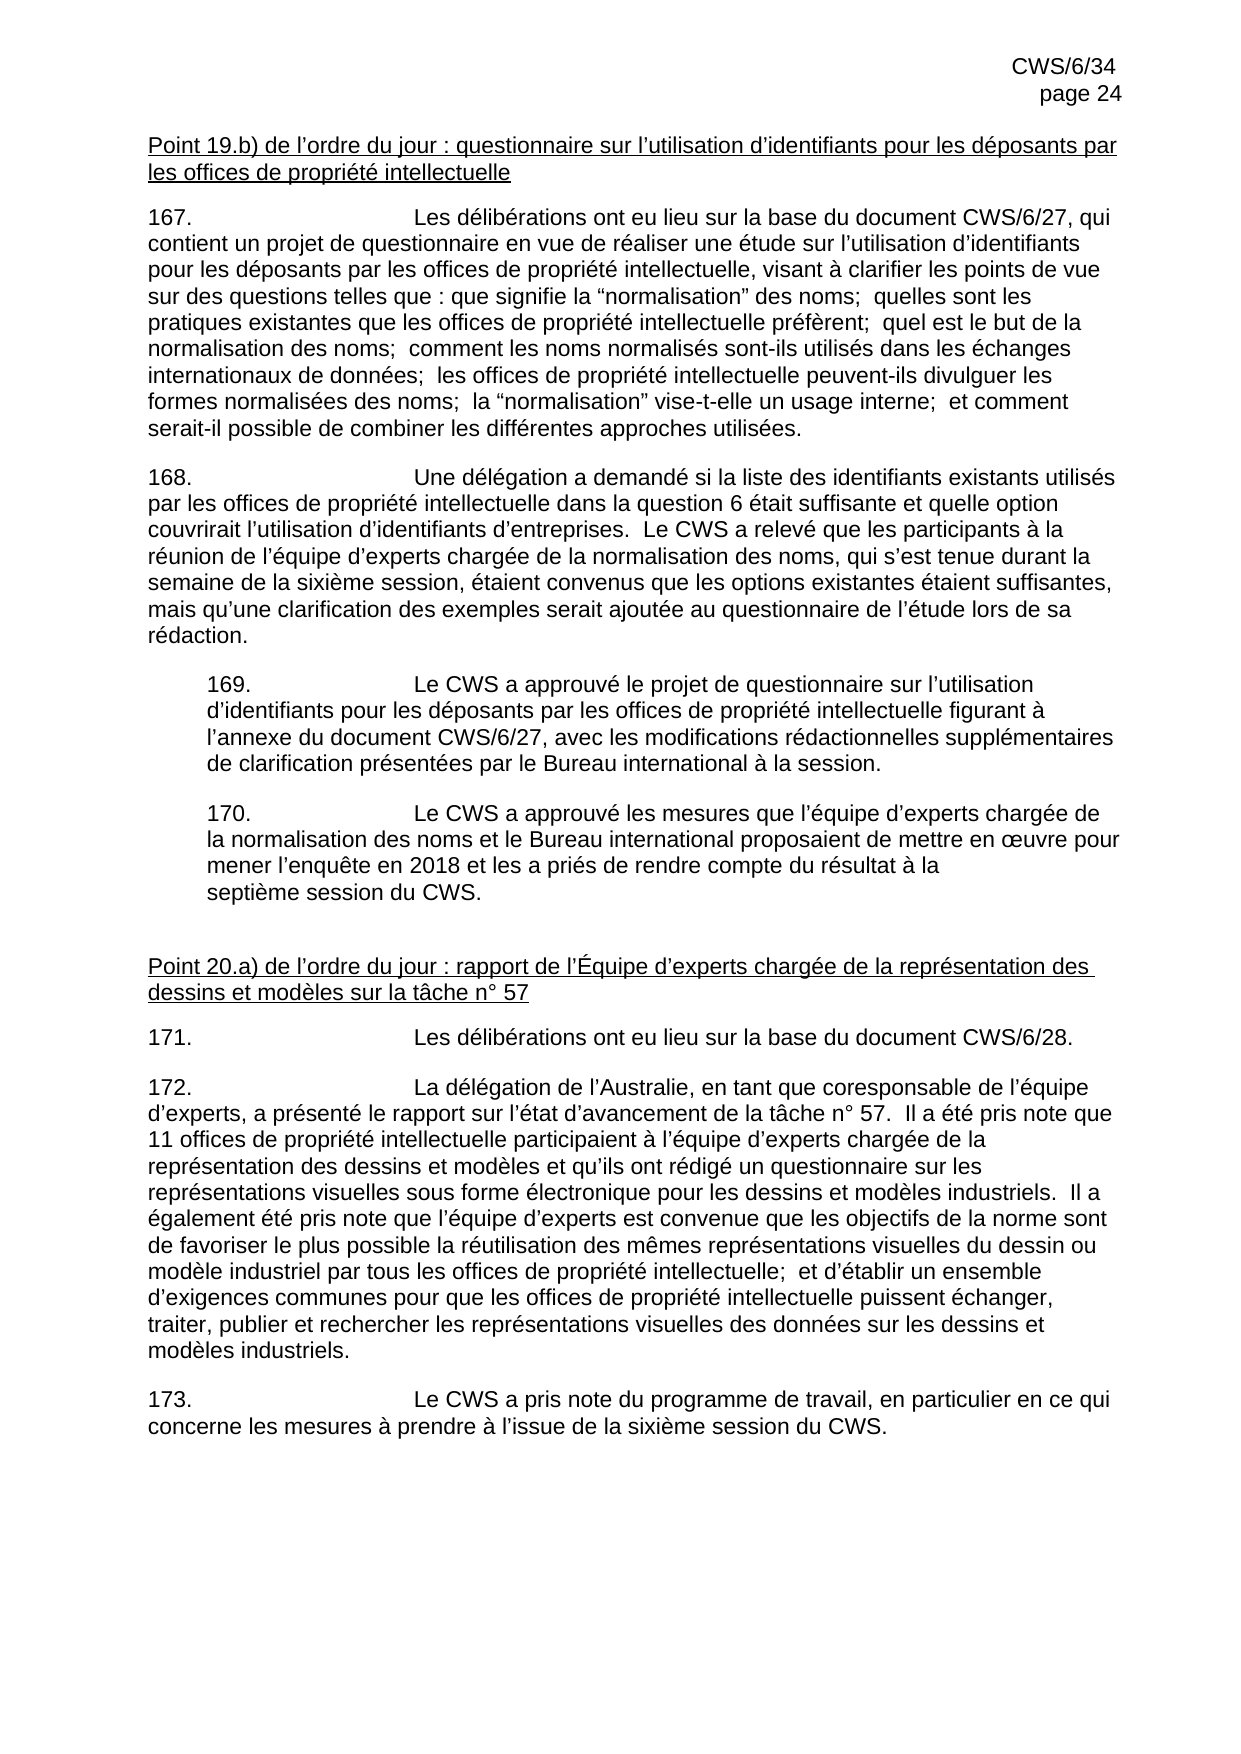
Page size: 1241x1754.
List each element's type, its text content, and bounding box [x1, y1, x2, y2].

text La délégation de l’Australie, en tant que coresponsable de l’équipe d’experts, a présenté le rapport sur l’état d’avancement de la tâche n° 57. Il a été pris note que 11 offices de propriété intellectuelle participaient à l’équipe d’experts chargée de la représentation des dessins et modèles et qu’ils ont rédigé un questionnaire sur les représentations visuelles sous forme électronique pour les dessins et modèles industriels. Il a également été pris note que l’équipe d’experts est convenue que les objectifs de la norme sont de favoriser le plus possible la réutilisation des mêmes représentations visuelles du dessin ou modèle industriel par tous les offices de propriété intellectuelle; et d’établir un ensemble d’exigences communes pour que les offices de propriété intellectuelle puissent échanger, traiter, publier et rechercher les représentations visuelles des données sur les dessins et modèles industriels. [148, 1073, 1122, 1363]
text Le CWS a approuvé les mesures que l’équipe d’experts chargée de la normalisation des noms et le Bureau international proposaient de mettre en œuvre pour mener l’enquête en 2018 et les a priés de rendre compte du résultat à la septième session du CWS. [207, 799, 1122, 905]
subtitle Point 20.a) de l’ordre du jour : rapport de l’Équipe d’experts chargée de la représentation des dessins et modèles sur la tâche n° 57 [148, 953, 1122, 1006]
text Le CWS a approuvé le projet de questionnaire sur l’utilisation d’identifiants pour les déposants par les offices de propriété intellectuelle figurant à l’annexe du document CWS/6/27, avec les modifications rédactionnelles supplémentaires de clarification présentées par le Bureau international à la session. [207, 671, 1122, 777]
text Le CWS a pris note du programme de travail, en particulier en ce qui concerne les mesures à prendre à l’issue de la sixième session du CWS. [148, 1386, 1122, 1439]
text Les délibérations ont eu lieu sur la base du document CWS/6/28. [148, 1024, 1122, 1051]
subtitle Point 19.b) de l’ordre du jour : questionnaire sur l’utilisation d’identifiants pour les déposants par les offices de propriété intellectuelle [148, 132, 1122, 185]
text Les délibérations ont eu lieu sur la base du document CWS/6/27, qui contient un projet de questionnaire en vue de réaliser une étude sur l’utilisation d’identifiants pour les déposants par les offices de propriété intellectuelle, visant à clarifier les points de vue sur des questions telles que : que signifie la “normalisation” des noms; quelles sont les pratiques existantes que les offices de propriété intellectuelle préfèrent; quel est le but de la normalisation des noms; comment les noms normalisés sont-ils utilisés dans les échanges internationaux de données; les offices de propriété intellectuelle peuvent-ils divulguer les formes normalisées des noms; la “normalisation” vise-t-elle un usage interne; et comment serait-il possible de combiner les différentes approches utilisées. [148, 204, 1122, 441]
text Une délégation a demandé si la liste des identifiants existants utilisés par les offices de propriété intellectuelle dans la question 6 était suffisante et quelle option couvrirait l’utilisation d’identifiants d’entreprises. Le CWS a relevé que les participants à la réunion de l’équipe d’experts chargée de la normalisation des noms, qui s’est tenue durant la semaine de la sixième session, étaient convenus que les options existantes étaient suffisantes, mais qu’une clarification des exemples serait ajoutée au questionnaire de l’étude lors de sa rédaction. [148, 464, 1122, 648]
